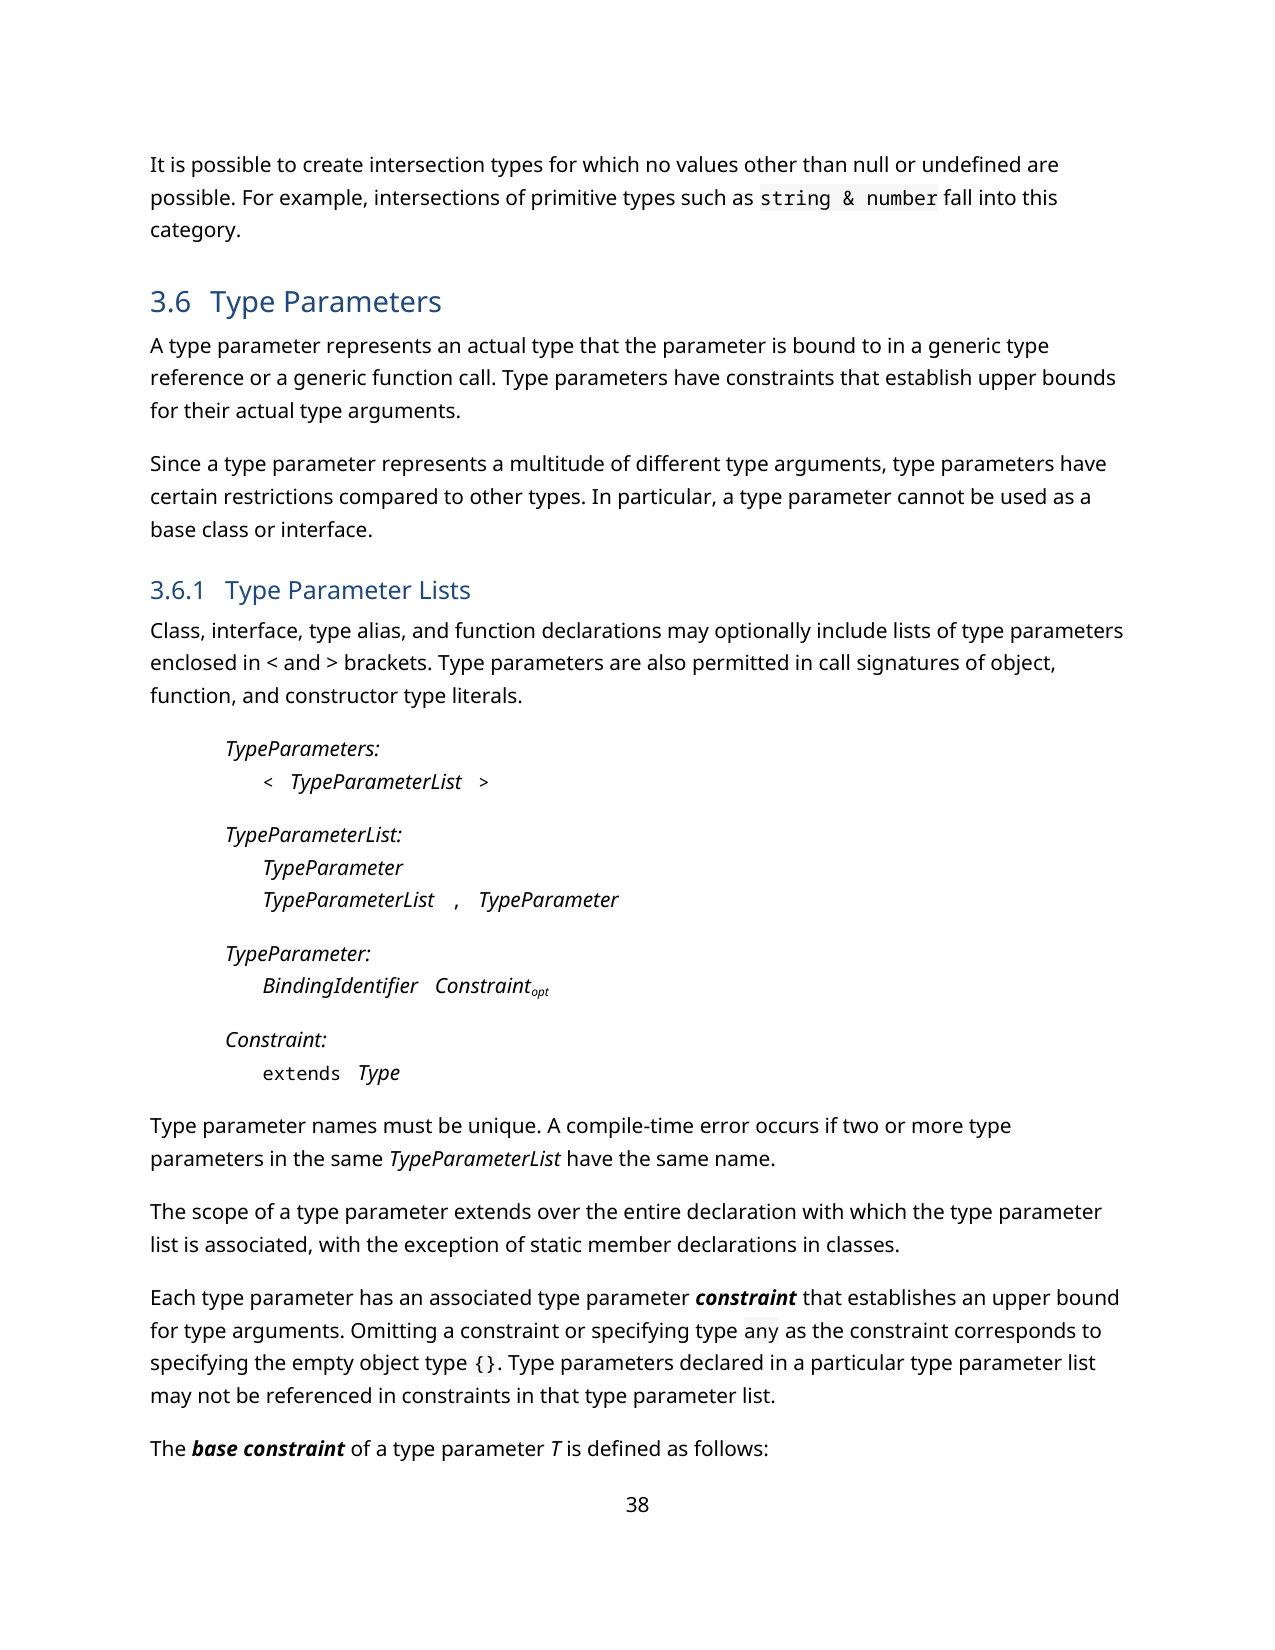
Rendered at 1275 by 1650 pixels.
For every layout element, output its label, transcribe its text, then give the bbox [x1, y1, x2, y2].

text Type parameter names must be unique. A compile-time error occurs if two or more type parameters in the same TypeParameterList have the same name. [150, 1111, 1125, 1172]
text Since a type parameter represents a multitude of different type arguments, type parameters have certain restrictions compared to other types. In particular, a type parameter cannot be used as a base class or interface. [150, 449, 1125, 543]
text A type parameter represents an actual type that the parameter is bound to in a generic type reference or a generic function call. Type parameters have constraints that establish upper bounds for their actual type arguments. [150, 331, 1125, 424]
text TypeParameters: < TypeParameterList > [225, 734, 1125, 795]
text It is possible to create intersection types for which no values other than null or undefined are possible. For example, intersections of primitive types such as string & number fall into this category. [150, 150, 1125, 244]
text TypeParameter: BindingIdentifier Constraintopt [225, 939, 1125, 1000]
subtitle Type Parameter Lists [150, 572, 1125, 606]
text The scope of a type parameter extends over the entire declaration with which the type parameter list is associated, with the exception of static member declarations in classes. [150, 1197, 1125, 1258]
text The base constraint of a type parameter T is defined as follows: [150, 1434, 1125, 1463]
text Constraint: extends Type [225, 1025, 1125, 1086]
subtitle Type Parameters [150, 281, 1125, 321]
text Class, interface, type alias, and function declarations may optionally include lists of type parameters enclosed in < and > brackets. Type parameters are also permitted in call signatures of object, function, and constructor type literals. [150, 616, 1125, 709]
text TypeParameterList: TypeParameter TypeParameterList , TypeParameter [225, 820, 1125, 914]
text Each type parameter has an associated type parameter constraint that establishes an upper bound for type arguments. Omitting a constraint or specifying type any as the constraint corresponds to specifying the empty object type {}. Type parameters declared in a particular type parameter list may not be referenced in constraints in that type parameter list. [150, 1283, 1125, 1409]
